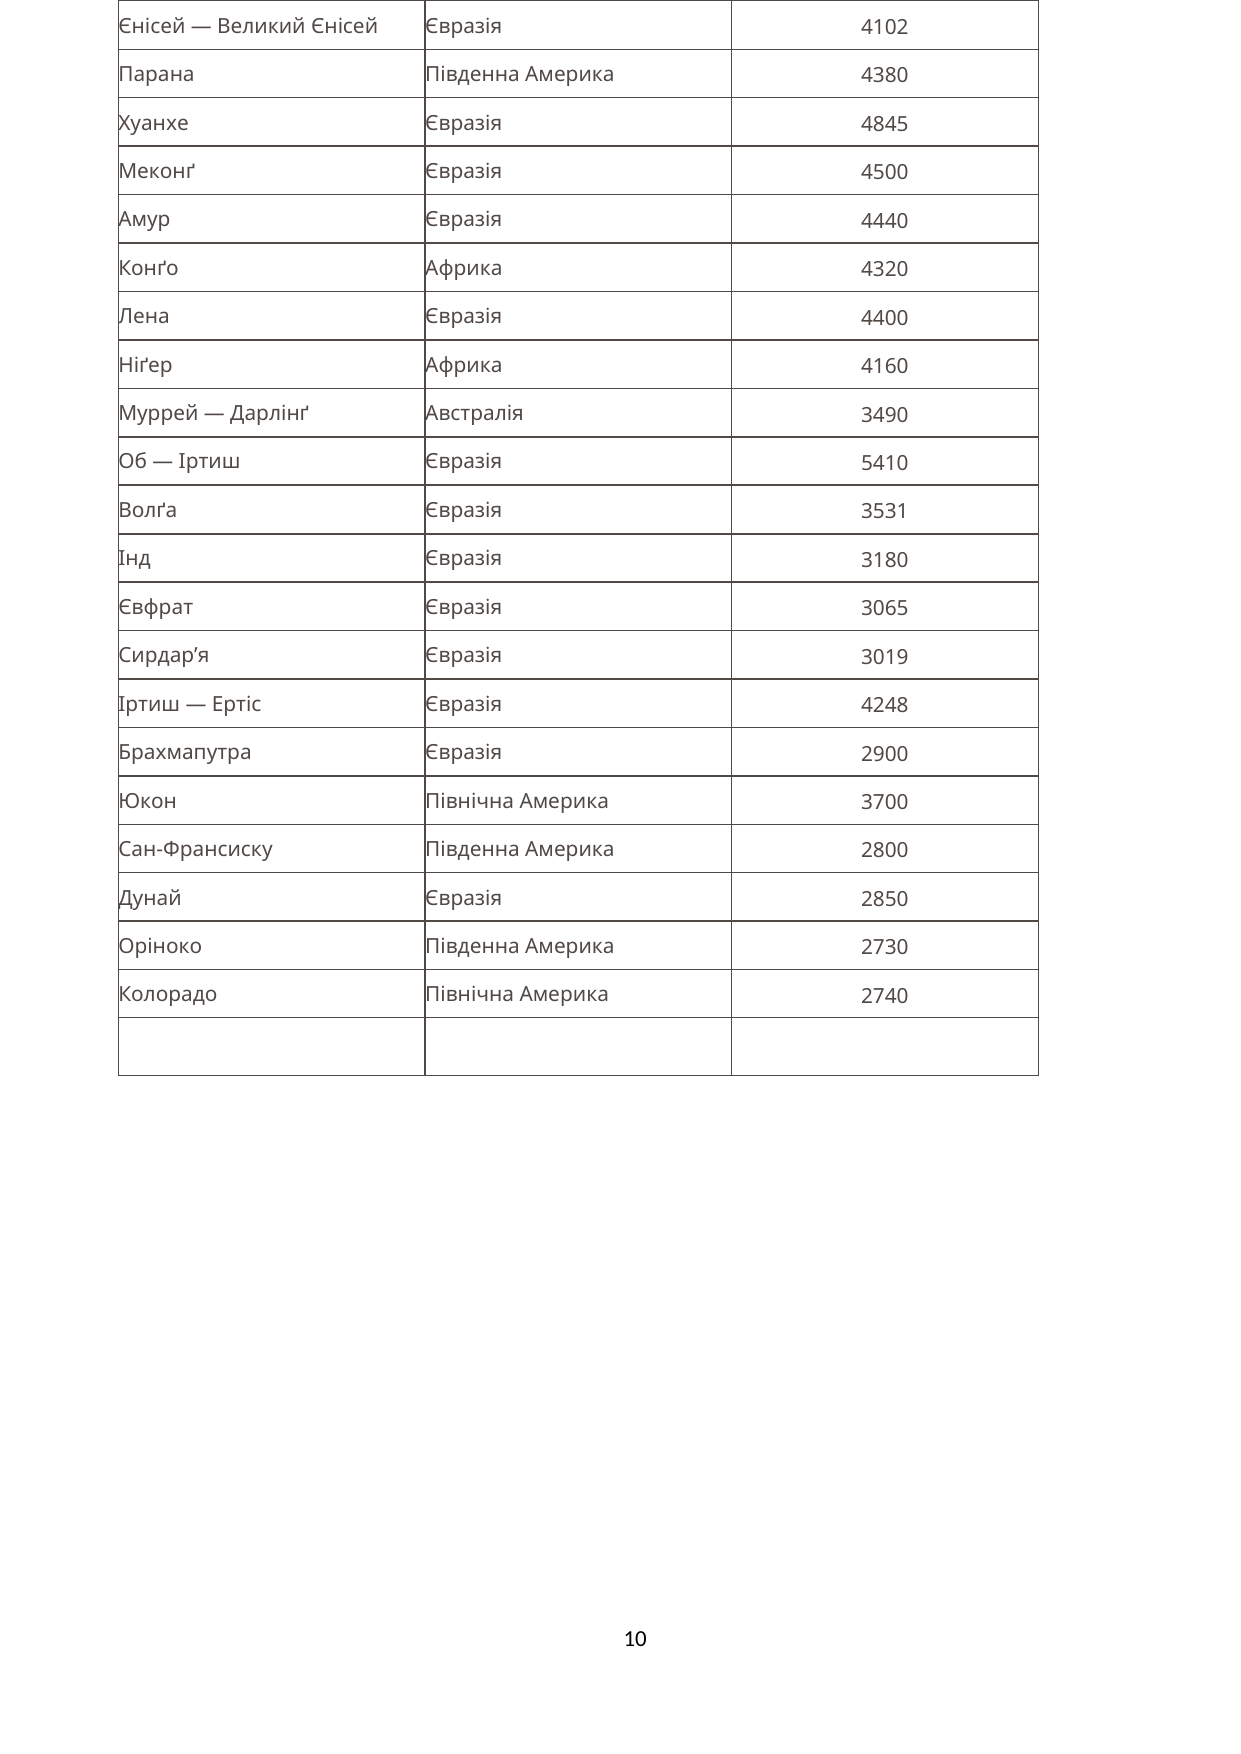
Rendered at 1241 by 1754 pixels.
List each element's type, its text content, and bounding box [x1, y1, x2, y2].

table_cell Лена [119, 292, 424, 339]
table_cell Хуанхе [119, 98, 424, 145]
table_cell Євразія [426, 195, 731, 242]
table_cell 4500 [732, 147, 1038, 194]
table_cell 4248 [732, 680, 1038, 727]
table_cell Південна Америка [426, 50, 731, 97]
table_cell Африка [426, 244, 731, 291]
table_cell Євразія [426, 583, 731, 630]
table_cell Південна Америка [426, 825, 731, 872]
table_cell 3490 [732, 389, 1038, 436]
table_cell [426, 1018, 731, 1074]
table_cell 2800 [732, 825, 1038, 872]
table_cell Євразія [426, 1, 731, 48]
table_cell 4320 [732, 244, 1038, 291]
table_cell 2900 [732, 728, 1038, 775]
table_cell 3700 [732, 777, 1038, 823]
table_cell 4440 [732, 195, 1038, 242]
table_cell Волґа [119, 486, 424, 533]
table_cell Євразія [426, 486, 731, 533]
table_cell 4160 [732, 341, 1038, 387]
table_cell Оріноко [119, 922, 424, 969]
table_cell Євразія [426, 728, 731, 775]
table_cell 4400 [732, 292, 1038, 339]
table_cell Ніґер [119, 341, 424, 387]
table_cell Євразія [426, 873, 731, 920]
table_cell Муррей — Дарлінґ [119, 389, 424, 436]
table_cell 5410 [732, 438, 1038, 484]
table_cell Конґо [119, 244, 424, 291]
table_cell Євразія [426, 631, 731, 678]
table_cell [732, 1018, 1038, 1074]
table_cell Євразія [426, 680, 731, 727]
table_cell Об — Іртиш [119, 438, 424, 484]
table_cell Колорадо [119, 970, 424, 1017]
table_cell Євразія [426, 147, 731, 194]
table_cell 2740 [732, 970, 1038, 1017]
table_cell 4845 [732, 98, 1038, 145]
table_cell [119, 1018, 424, 1074]
table_cell Євразія [426, 98, 731, 145]
table_cell Брахмапутра [119, 728, 424, 775]
table_cell Австралія [426, 389, 731, 436]
table_cell 2850 [732, 873, 1038, 920]
table_cell 3180 [732, 535, 1038, 581]
table_cell Єнісей — Великий Єнісей [119, 1, 424, 48]
table_cell Меконґ [119, 147, 424, 194]
table_cell Сан-Франсиску [119, 825, 424, 872]
table_cell Інд [119, 535, 424, 581]
table_cell 2730 [732, 922, 1038, 969]
table_cell Африка [426, 341, 731, 387]
table_cell Іртиш — Ертіс [119, 680, 424, 727]
table_cell Амур [119, 195, 424, 242]
table_cell Сирдар’я [119, 631, 424, 678]
table_cell 3065 [732, 583, 1038, 630]
table_cell Південна Америка [426, 922, 731, 969]
table_cell Юкон [119, 777, 424, 823]
table_cell Євразія [426, 535, 731, 581]
table_cell Північна Америка [426, 777, 731, 823]
table_cell Євразія [426, 292, 731, 339]
table_cell Євразія [426, 438, 731, 484]
table_cell Євфрат [119, 583, 424, 630]
table_cell 4102 [732, 1, 1038, 48]
table_cell 3019 [732, 631, 1038, 678]
table_cell 4380 [732, 50, 1038, 97]
table_cell Північна Америка [426, 970, 731, 1017]
table_cell Дунай [119, 873, 424, 920]
table_cell 3531 [732, 486, 1038, 533]
table_cell Парана [119, 50, 424, 97]
